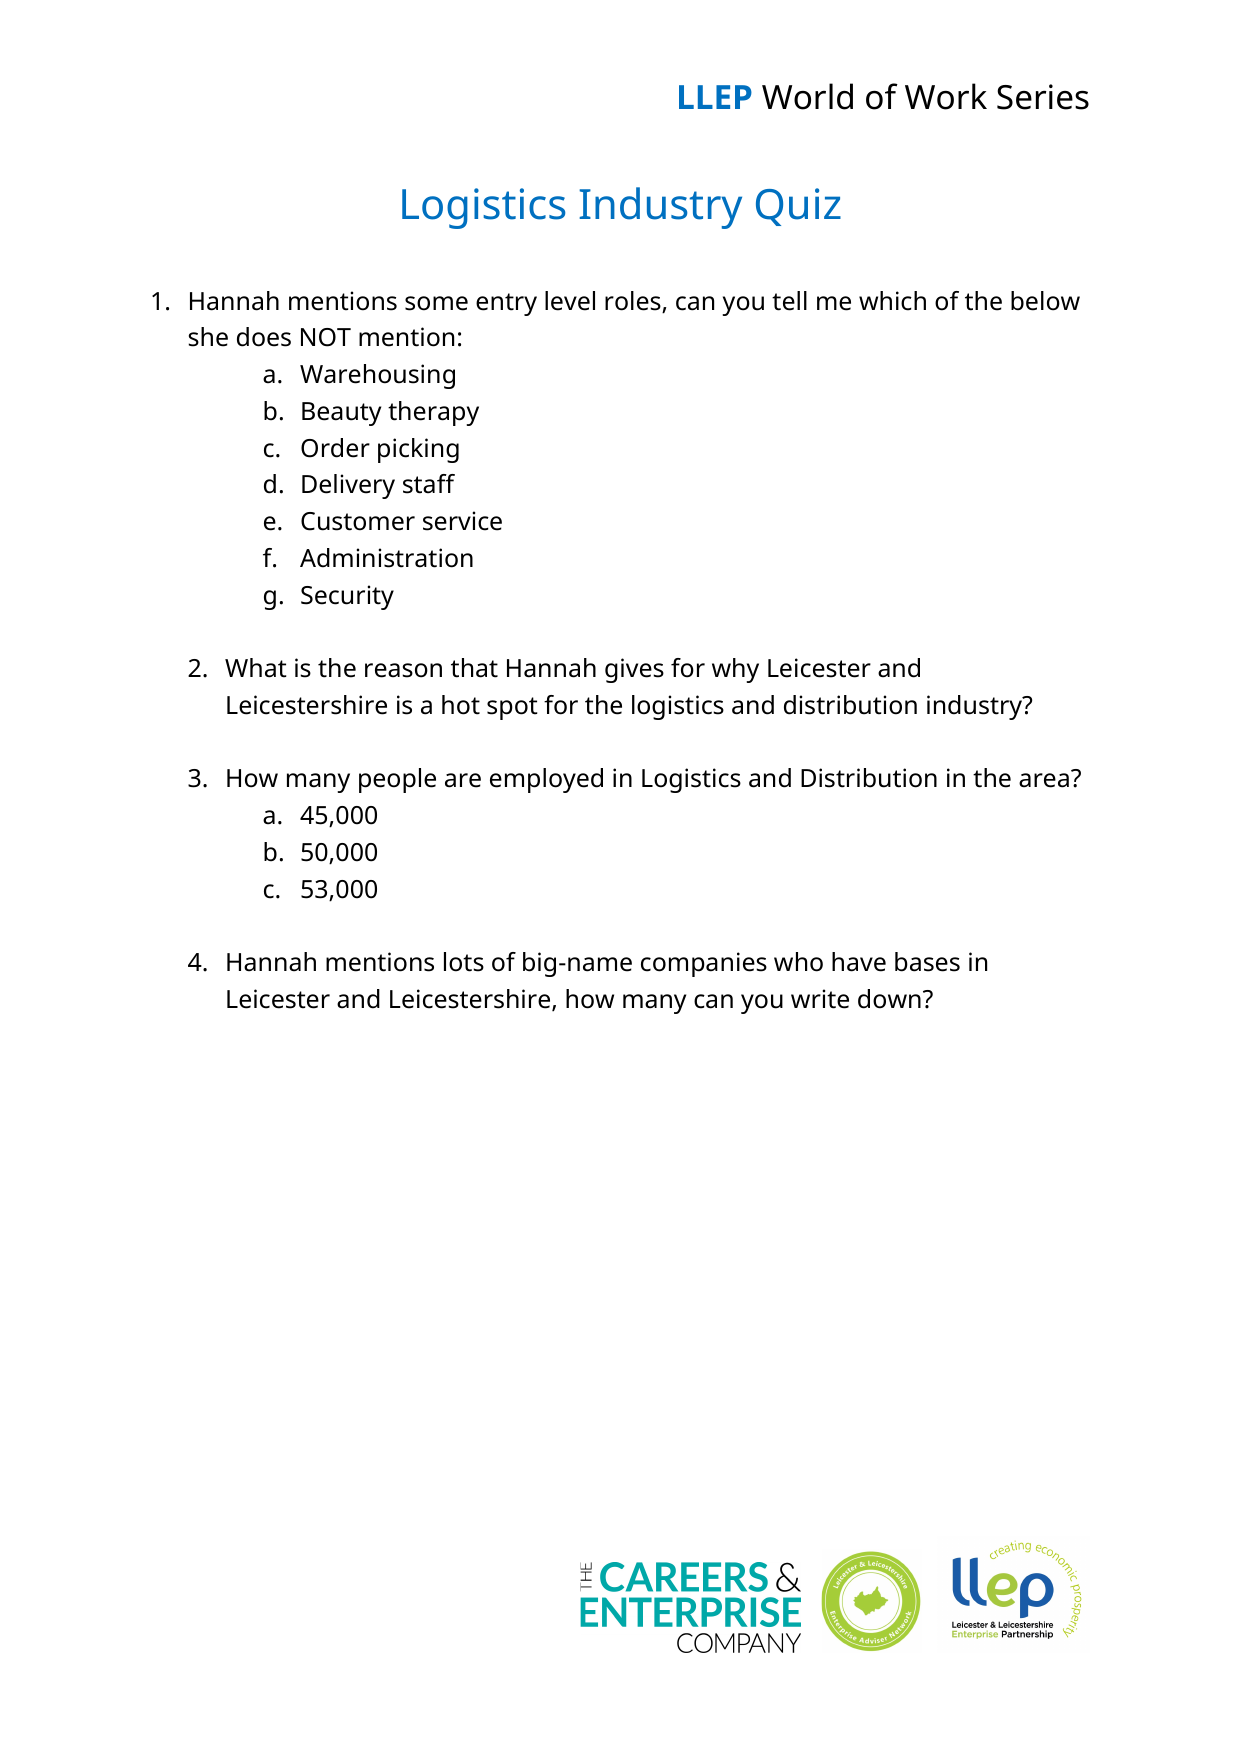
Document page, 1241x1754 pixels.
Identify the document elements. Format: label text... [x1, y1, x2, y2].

list How many people are employed in Logistics and Distribution in the area? [187, 761, 1090, 795]
list 53,000 [262, 871, 1090, 906]
list 50,000 [262, 835, 1090, 869]
list Administration [262, 541, 1090, 574]
list Security [262, 577, 1090, 611]
list Customer service [262, 504, 1090, 538]
picture [821, 1549, 922, 1653]
list Hannah mentions some entry level roles, can you tell me which of the below she does NOT mention: [150, 283, 1090, 354]
picture [937, 1536, 1091, 1653]
picture [580, 1562, 801, 1653]
subtitle Logistics Industry Quiz [150, 175, 1090, 232]
list Beauty therapy [262, 393, 1090, 427]
list Delivery staff [262, 467, 1090, 501]
list Warehousing [262, 357, 1090, 391]
list Order picking [262, 430, 1090, 464]
list What is the reason that Hannah gives for why Leicester and Leicestershire is a hot spot for the logistics and distribution industry? [187, 651, 1090, 722]
list 45,000 [262, 798, 1090, 832]
list Hannah mentions lots of big-name companies who have bases in Leicester and Leicestershire, how many can you write down? [187, 945, 1090, 1016]
